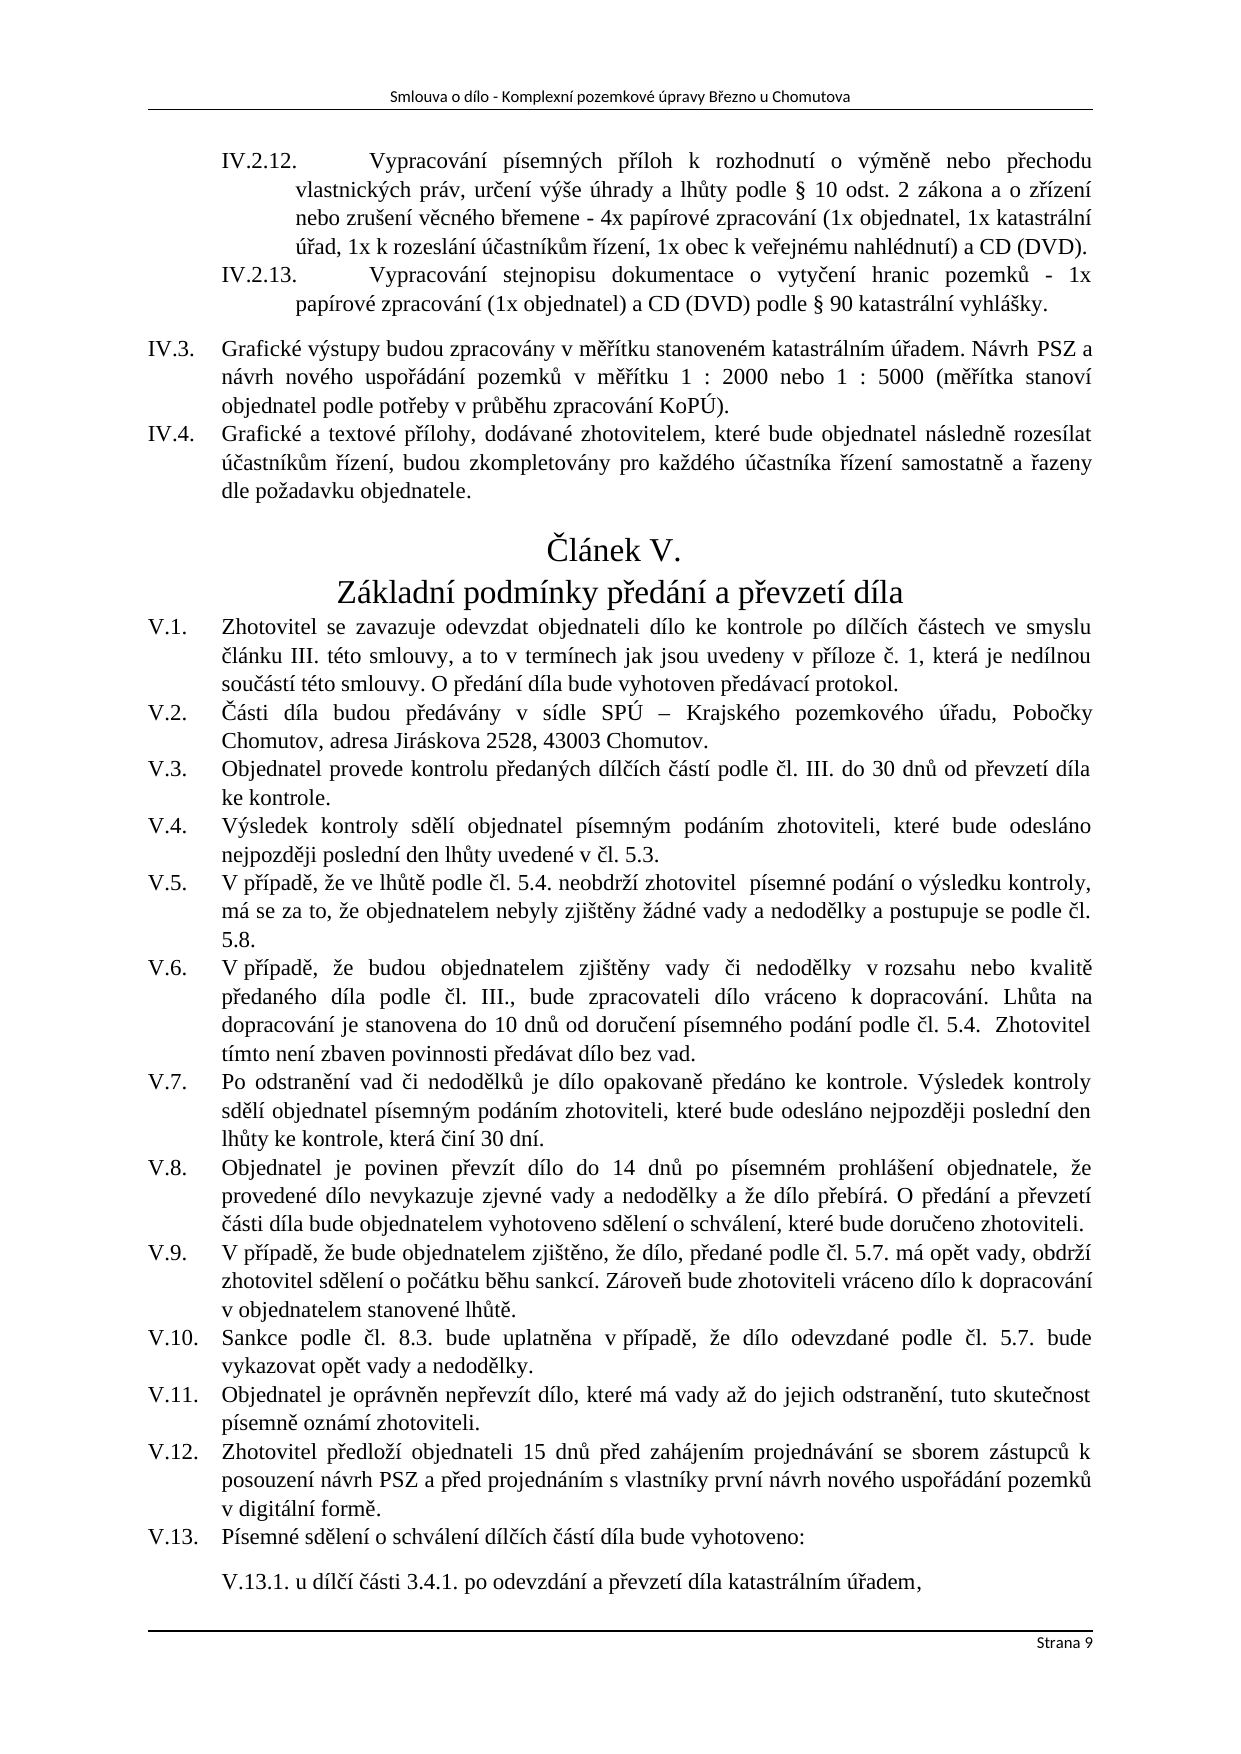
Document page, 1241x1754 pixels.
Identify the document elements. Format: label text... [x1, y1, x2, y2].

list V případě, že ve lhůtě podle čl. 5.4. neobdrží zhotovitel písemné podání o výsledku kontroly, má se za to, že objednatelem nebyly zjištěny žádné vady a nedodělky a postupuje se podle čl. 5.8. [148, 869, 1093, 952]
subtitle Základní podmínky předání a převzetí díla [148, 531, 1093, 610]
list Sankce podle čl. 8.3. bude uplatněna v případě, že dílo odevzdané podle čl. 5.7. bude vykazovat opět vady a nedodělky. [148, 1324, 1093, 1379]
text Vypracování písemných příloh k rozhodnutí o výměně nebo přechodu vlastnických práv, určení výše úhrady a lhůty podle § 10 odst. 2 zákona a o zřízení nebo zrušení věcného břemene - 4x papírové zpracování (1x objednatel, 1x katastrální úřad, 1x k rozeslání účastníkům řízení, 1x obec k veřejnému nahlédnutí) a CD (DVD). [221, 148, 1093, 259]
list Písemné sdělení o schválení dílčích částí díla bude vyhotoveno: [148, 1523, 1093, 1549]
list Objednatel je oprávněn nepřevzít dílo, které má vady až do jejich odstranění, tuto skutečnost písemně oznámí zhotoviteli. [148, 1381, 1093, 1436]
list Grafické a textové přílohy, dodávané zhotovitelem, které bude objednatel následně rozesílat účastníkům řízení, budou zkompletovány pro každého účastníka řízení samostatně a řazeny dle požadavku objednatele. [148, 420, 1093, 503]
list Objednatel provede kontrolu předaných dílčích částí podle čl. III. do 30 dnů od převzetí díla ke kontrole. [148, 755, 1093, 810]
list Objednatel je povinen převzít dílo do 14 dnů po písemném prohlášení objednatele, že provedené dílo nevykazuje zjevné vady a nedodělky a že dílo přebírá. O předání a převzetí části díla bude objednatelem vyhotoveno sdělení o schválení, které bude doručeno zhotoviteli. [148, 1153, 1093, 1237]
list V případě, že budou objednatelem zjištěny vady či nedodělky v rozsahu nebo kvalitě předaného díla podle čl. III., bude zpracovateli dílo vráceno k dopracování. Lhůta na dopracování je stanovena do 10 dnů od doručení písemného podání podle čl. 5.4. Zhotovitel tímto není zbaven povinnosti předávat dílo bez vad. [148, 954, 1093, 1066]
list Zhotovitel předloží objednateli 15 dnů před zahájením projednávání se sborem zástupců k posouzení návrh PSZ a před projednáním s vlastníky první návrh nového uspořádání pozemků v digitální formě. [148, 1438, 1093, 1521]
list Grafické výstupy budou zpracovány v měřítku stanoveném katastrálním úřadem. Návrh PSZ a návrh nového uspořádání pozemků v měřítku 1 : 2000 nebo 1 : 5000 (měřítka stanoví objednatel podle potřeby v průběhu zpracování KoPÚ). [148, 335, 1093, 418]
text u dílčí části 3.4.1. po odevzdání a převzetí díla katastrálním úřadem, [221, 1568, 1093, 1595]
list V případě, že bude objednatelem zjištěno, že dílo, předané podle čl. 5.7. má opět vady, obdrží zhotovitel sdělení o počátku běhu sankcí. Zároveň bude zhotoviteli vráceno dílo k dopracování v objednatelem stanovené lhůtě. [148, 1239, 1093, 1322]
list Výsledek kontroly sdělí objednatel písemným podáním zhotoviteli, které bude odesláno nejpozději poslední den lhůty uvedené v čl. 5.3. [148, 812, 1093, 867]
list Po odstranění vad či nedodělků je dílo opakovaně předáno ke kontrole. Výsledek kontroly sdělí objednatel písemným podáním zhotoviteli, které bude odesláno nejpozději poslední den lhůty ke kontrole, která činí 30 dní. [148, 1068, 1093, 1151]
list Zhotovitel se zavazuje odevzdat objednateli dílo ke kontrole po dílčích částech ve smyslu článku III. této smlouvy, a to v termínech jak jsou uvedeny v příloze č. 1, která je nedílnou součástí této smlouvy. O předání díla bude vyhotoven předávací protokol. [148, 613, 1093, 696]
text Vypracování stejnopisu dokumentace o vytyčení hranic pozemků - 1x papírové zpracování (1x objednatel) a CD (DVD) podle § 90 katastrální vyhlášky. [221, 261, 1093, 316]
list Části díla budou předávány v sídle SPÚ – Krajského pozemkového úřadu, Pobočky Chomutov, adresa Jiráskova 2528, 43003 Chomutov. [148, 698, 1093, 753]
